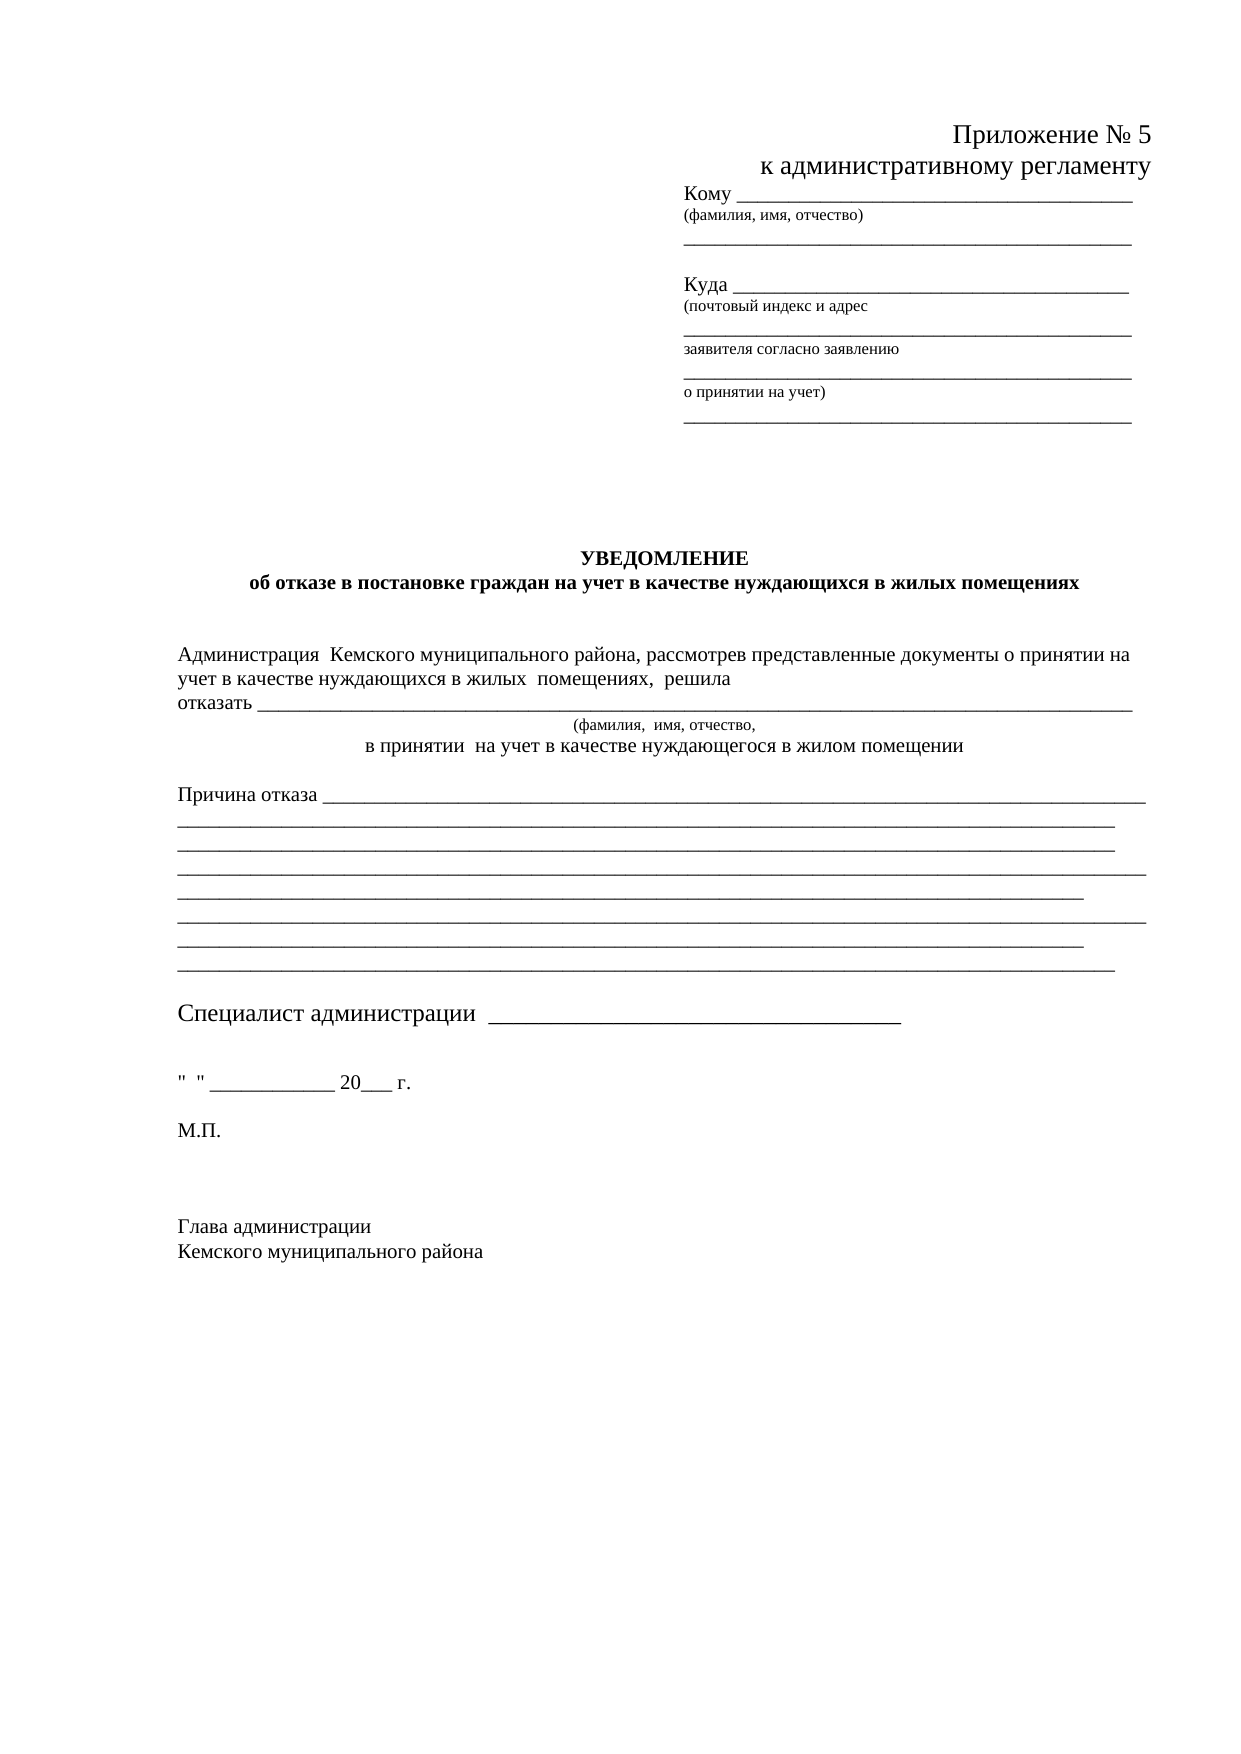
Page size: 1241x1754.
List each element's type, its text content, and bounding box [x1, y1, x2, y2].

text __________________________________________________________________________________________ [177, 806, 1152, 830]
text к административному регламенту [177, 149, 1152, 180]
text Кемского муниципального района [177, 1238, 1152, 1263]
text Глава администрации [177, 1214, 1152, 1238]
text Куда ______________________________________ [683, 272, 1152, 296]
text М.П. [177, 1118, 1152, 1142]
text (фамилия, имя, отчество) [683, 204, 1152, 224]
text ___________________________________________ [683, 315, 1152, 339]
text в принятии на учет в качестве нуждающегося в жилом помещении [177, 733, 1152, 757]
text ____________________________________________________________________________________________________________________________________________________________________________________ [177, 854, 1152, 902]
text Приложение № 5 [177, 118, 1152, 149]
text о принятии на учет) [683, 382, 1152, 401]
text ___________________________________________ [683, 224, 1152, 248]
text " " ____________ 20___ г. [177, 1070, 1152, 1094]
text об отказе в постановке граждан на учет в качестве нуждающихся в жилых помещениях [177, 570, 1152, 594]
text Причина отказа _______________________________________________________________________________ [177, 782, 1152, 806]
text отказать ____________________________________________________________________________________ [177, 690, 1152, 714]
text ____________________________________________________________________________________________________________________________________________________________________________________ [177, 902, 1152, 950]
text __________________________________________________________________________________________ [177, 830, 1152, 854]
text Специалист администрации _________________________________ [177, 998, 1152, 1027]
text __________________________________________________________________________________________ [177, 950, 1152, 974]
text Кому ______________________________________ [683, 180, 1152, 204]
text Администрация Кемского муниципального района, рассмотрев представленные документы о принятии на учет в качестве нуждающихся в жилых помещениях, решила [177, 642, 1152, 690]
text ___________________________________________ [683, 401, 1152, 426]
text ___________________________________________ [683, 358, 1152, 382]
text УВЕДОМЛЕНИЕ [177, 546, 1152, 570]
text (почтовый индекс и адрес [683, 296, 1152, 315]
text (фамилия, имя, отчество, [177, 714, 1152, 733]
text заявителя согласно заявлению [683, 339, 1152, 358]
